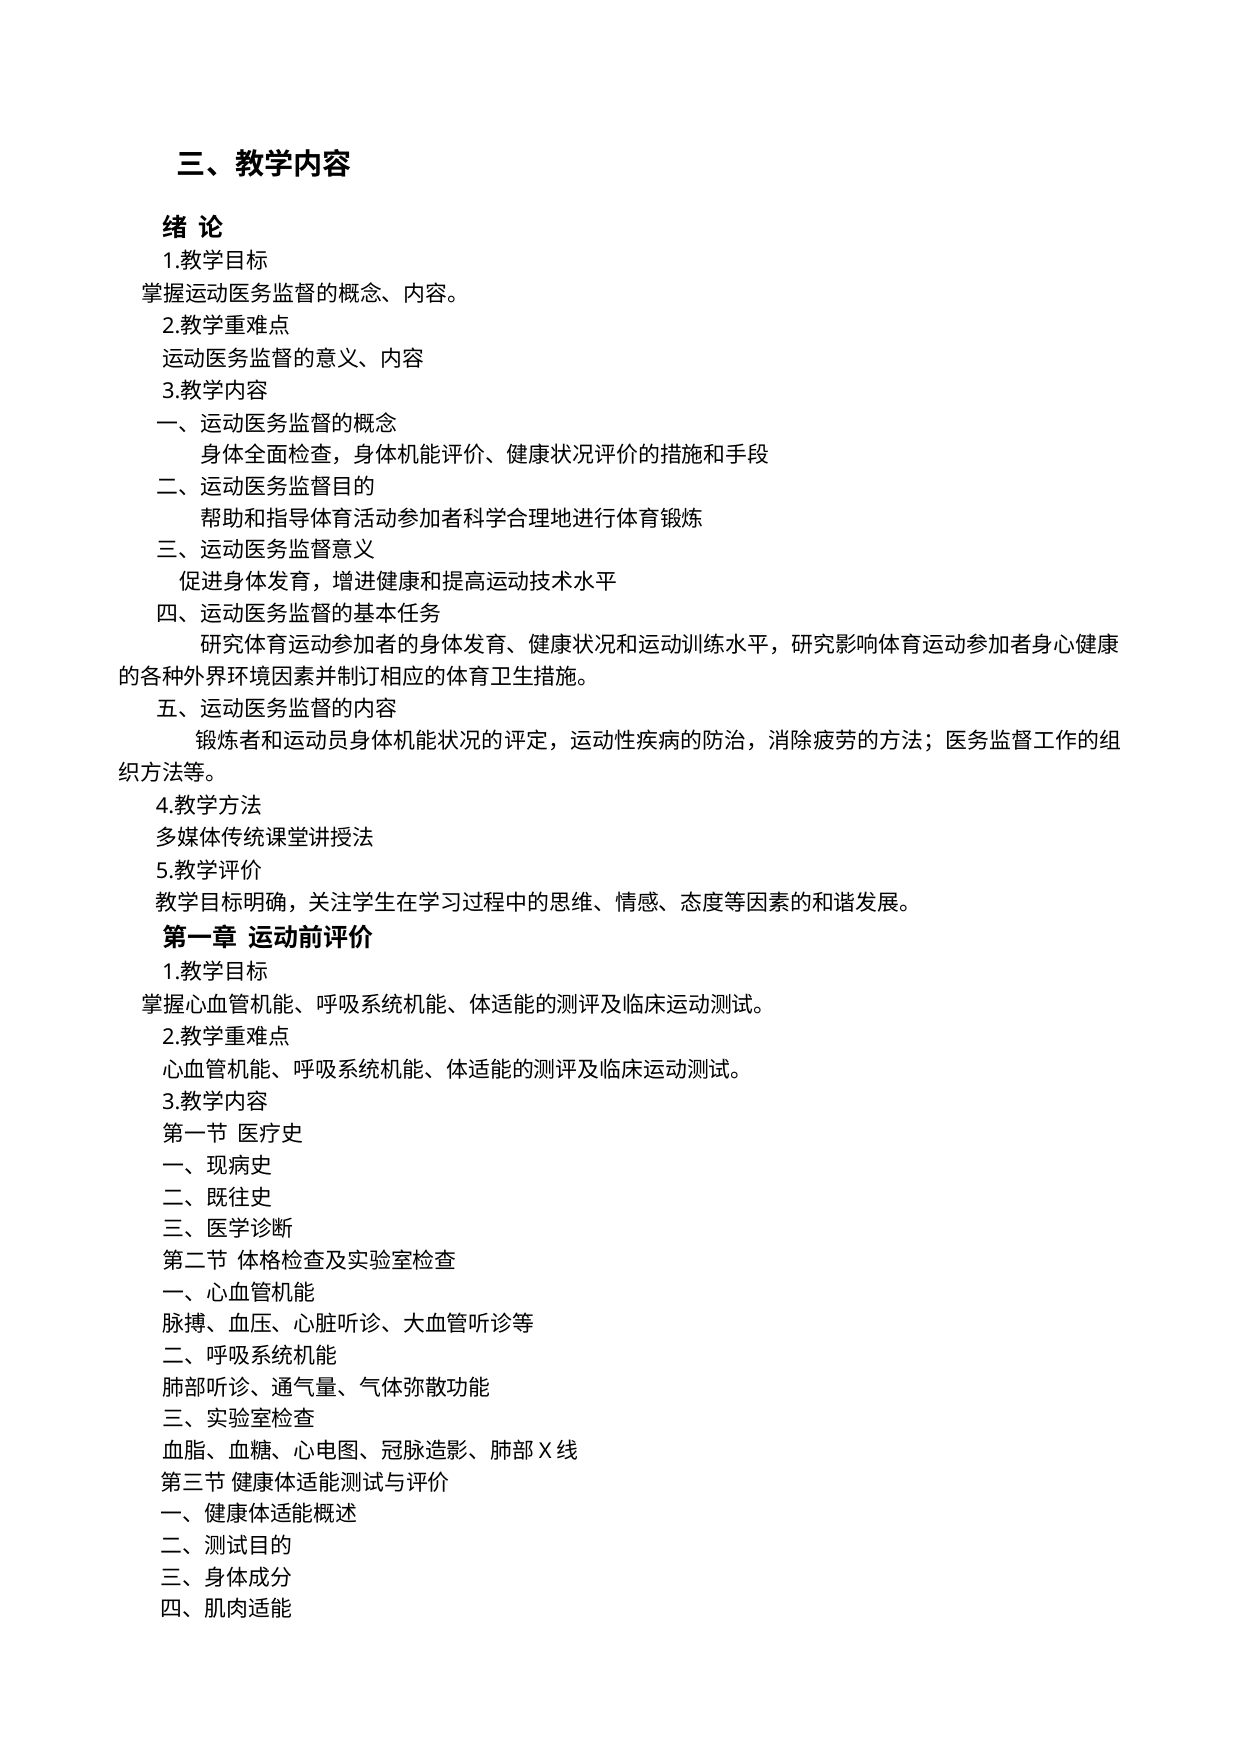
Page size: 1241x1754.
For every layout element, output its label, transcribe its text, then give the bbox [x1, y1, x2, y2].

text 五、运动医务监督的内容 [118, 691, 1122, 722]
text 第三节 健康体适能测试与评价 [118, 1464, 1122, 1496]
text 二、测试目的 [118, 1528, 1122, 1559]
text 三、运动医务监督意义 [118, 532, 1122, 564]
text 研究体育运动参加者的身体发育、健康状况和运动训练水平，研究影响体育运动参加者身心健康的各种外界环境因素并制订相应的体育卫生措施。 [118, 627, 1122, 691]
text 2.教学重难点 [118, 308, 1122, 341]
text 2.教学重难点 [118, 1019, 1122, 1051]
text 三、教学内容 [118, 129, 1122, 194]
text 血脂、血糖、心电图、冠脉造影、肺部X线 [118, 1433, 1122, 1464]
text 二、运动医务监督目的 [118, 469, 1122, 501]
text 锻炼者和运动员身体机能状况的评定，运动性疾病的防治，消除疲劳的方法；医务监督工作的组织方法等。 [118, 722, 1122, 787]
text 二、既往史 [118, 1179, 1122, 1211]
text 一、现病史 [118, 1148, 1122, 1179]
text 一、心血管机能 [118, 1274, 1122, 1306]
text 一、健康体适能概述 [118, 1496, 1122, 1528]
text 二、呼吸系统机能 [118, 1338, 1122, 1369]
text 三、实验室检查 [118, 1401, 1122, 1433]
text 帮助和指导体育活动参加者科学合理地进行体育锻炼 [118, 501, 1122, 532]
text 第一节 医疗史 [118, 1116, 1122, 1148]
text 肺部听诊、通气量、气体弥散功能 [118, 1369, 1122, 1401]
text 一、运动医务监督的概念 [118, 406, 1157, 437]
text 四、运动医务监督的基本任务 [118, 596, 1122, 627]
text 运动医务监督的意义、内容 [118, 341, 1122, 373]
text 促进身体发育，增进健康和提高运动技术水平 [118, 564, 1122, 596]
text 5.教学评价 [156, 852, 1122, 885]
text 心血管机能、呼吸系统机能、体适能的测评及临床运动测试。 [118, 1051, 1122, 1084]
text 掌握心血管机能、呼吸系统机能、体适能的测评及临床运动测试。 [118, 986, 1157, 1019]
text 教学目标明确，关注学生在学习过程中的思维、情感、态度等因素的和谐发展。 [156, 885, 1122, 917]
text 4.教学方法 [156, 787, 1122, 820]
text 脉搏、血压、心脏听诊、大血管听诊等 [118, 1306, 1122, 1338]
text 三、身体成分 [118, 1559, 1122, 1591]
text 1.教学目标 [118, 243, 1122, 276]
text 3.教学内容 [118, 1084, 1122, 1116]
text 三、医学诊断 [118, 1211, 1122, 1243]
text 多媒体传统课堂讲授法 [156, 820, 1122, 852]
text 第一章 运动前评价 [118, 917, 1122, 954]
text 掌握运动医务监督的概念、内容。 [118, 276, 1157, 308]
text 身体全面检查，身体机能评价、健康状况评价的措施和手段 [118, 437, 1122, 469]
text 3.教学内容 [118, 373, 1122, 406]
text 绪 论 [118, 207, 1122, 243]
text 第二节 体格检查及实验室检查 [118, 1243, 1122, 1274]
text 四、肌肉适能 [118, 1591, 1122, 1623]
text 1.教学目标 [118, 954, 1122, 986]
